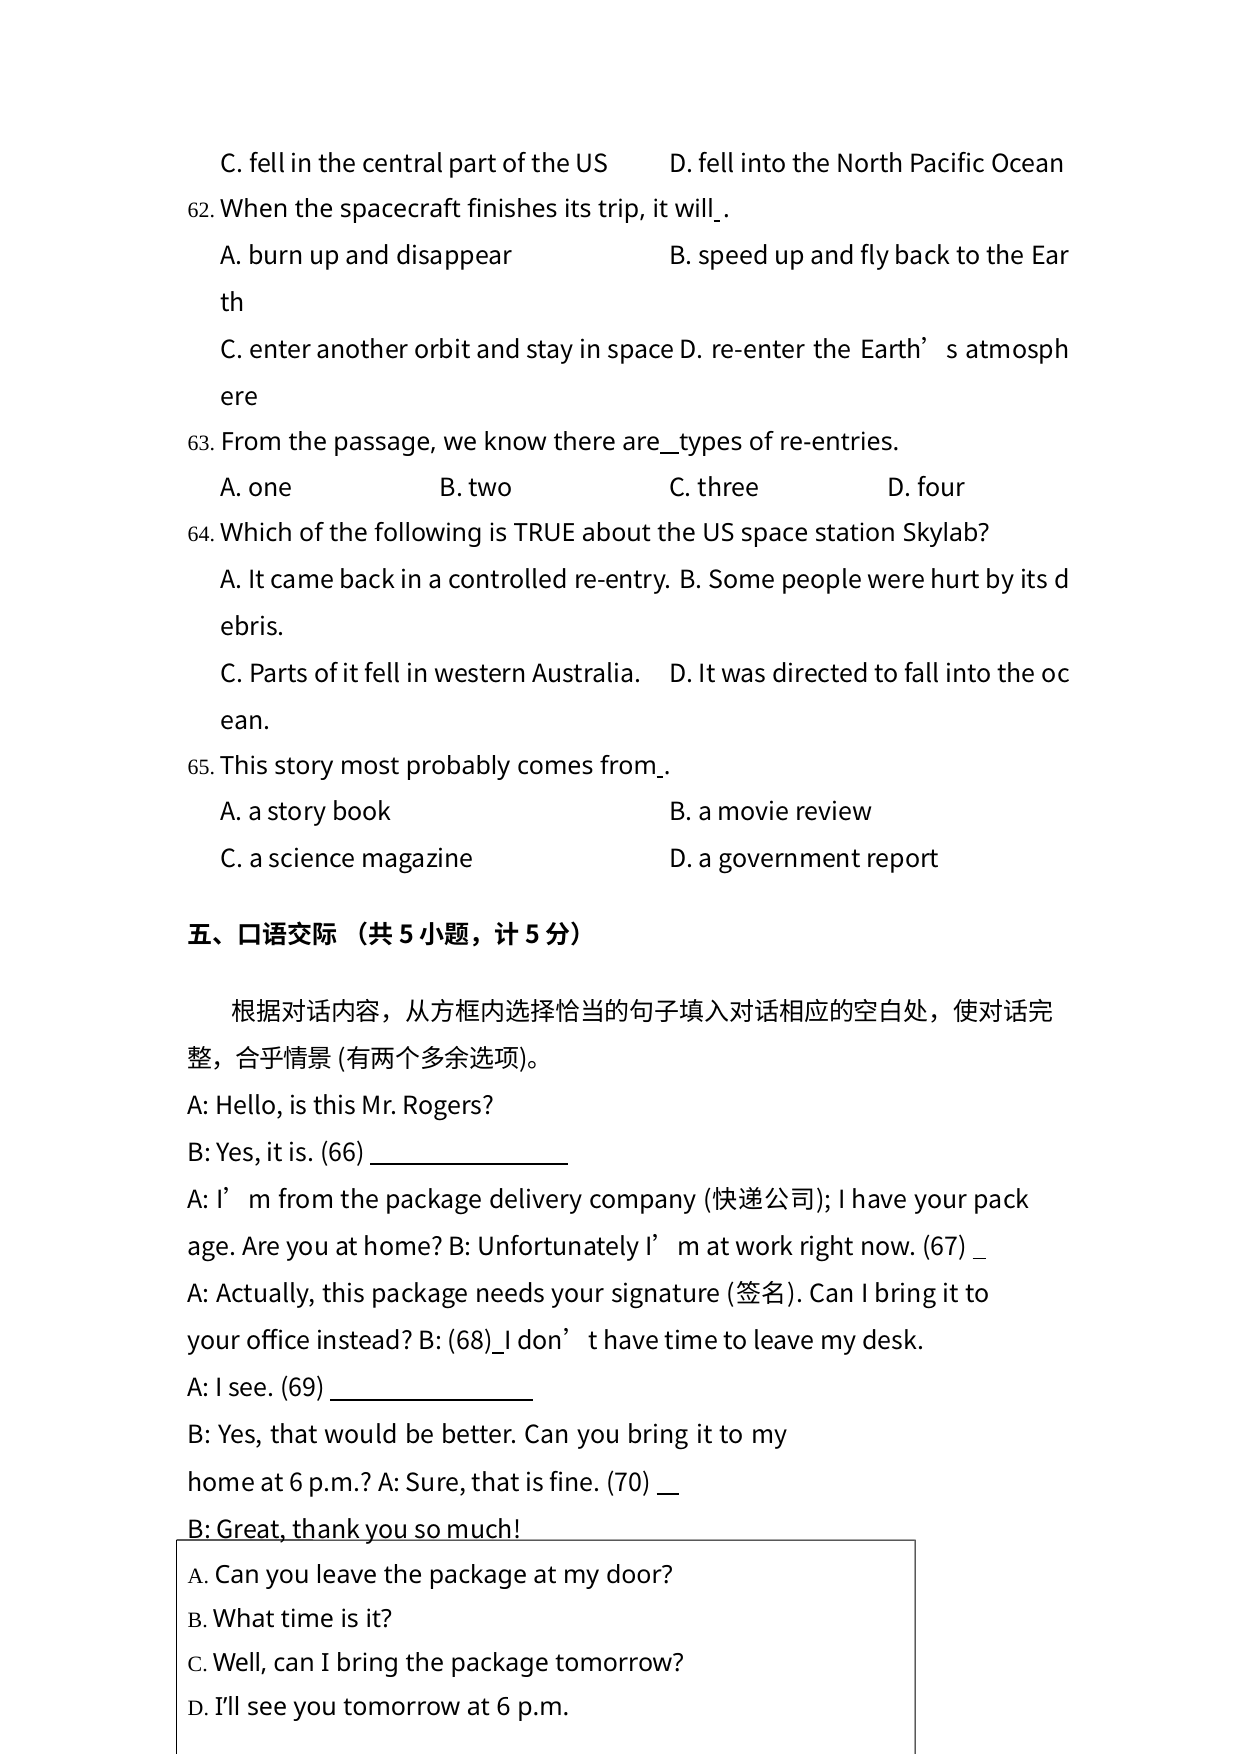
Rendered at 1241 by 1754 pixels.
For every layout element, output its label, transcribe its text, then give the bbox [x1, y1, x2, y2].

text A. burn up and disappear B. speed up and fly back to the Earth [220, 235, 1069, 318]
list When the spacecraft finishes its trip, it will . [187, 191, 1069, 225]
list Well, can I bring the package tomorrow? [187, 1645, 1069, 1679]
list From the passage, we know there are types of re-entries. [187, 423, 1069, 457]
text C. fell in the central part of the US D. fell into the North Pacific Ocean [221, 144, 1069, 180]
text C. a science magazine D. a government report [221, 839, 1069, 875]
list What time is it? [187, 1601, 1069, 1634]
text A: I see. (69) [187, 1368, 1069, 1404]
text C. enter another orbit and stay in space D. re-enter the Earth’s atmosphere [221, 329, 1069, 413]
list This story most probably comes from . [187, 747, 1069, 781]
text B: Yes, it is. (66) [187, 1132, 1069, 1169]
text A. It came back in a controlled re-entry. B. Some people were hurt by its debris. [220, 559, 1069, 642]
text A. one B. two C. three D. four [220, 468, 1069, 504]
list Which of the following is TRUE about the US space station Skylab? [187, 515, 1069, 549]
text A: Actually, this package needs your signature (签名). Can I bring it to your office instead? B: (68) I don’t have time to leave my desk. [187, 1274, 990, 1357]
text 根据对话内容，从方框内选择恰当的句子填入对话相应的空白处，使对话完整，合乎情景 (有两个多余选项)。 [187, 991, 1054, 1074]
subtitle 五、口语交际 （共 5 小题，计 5 分） [187, 915, 1069, 951]
list I’ll see you tomorrow at 6 p.m. [187, 1689, 1069, 1723]
text A. a story book B. a movie review [220, 792, 1069, 828]
text B: Great, thank you so much! [187, 1509, 1069, 1545]
text A: I’m from the package delivery company (快递公司); I have your package. Are you at home? B: Unfortunately I’m at work right now. (67) [187, 1179, 1029, 1263]
text C. Parts of it fell in western Australia. D. It was directed to fall into the ocean. [221, 653, 1069, 737]
list Can you leave the package at my door? [187, 1556, 1069, 1590]
text A: Hello, is this Mr. Rogers? [187, 1085, 1069, 1122]
text B: Yes, that would be better. Can you bring it to my home at 6 p.m.? A: Sure, that is fine. (70) [187, 1415, 788, 1498]
